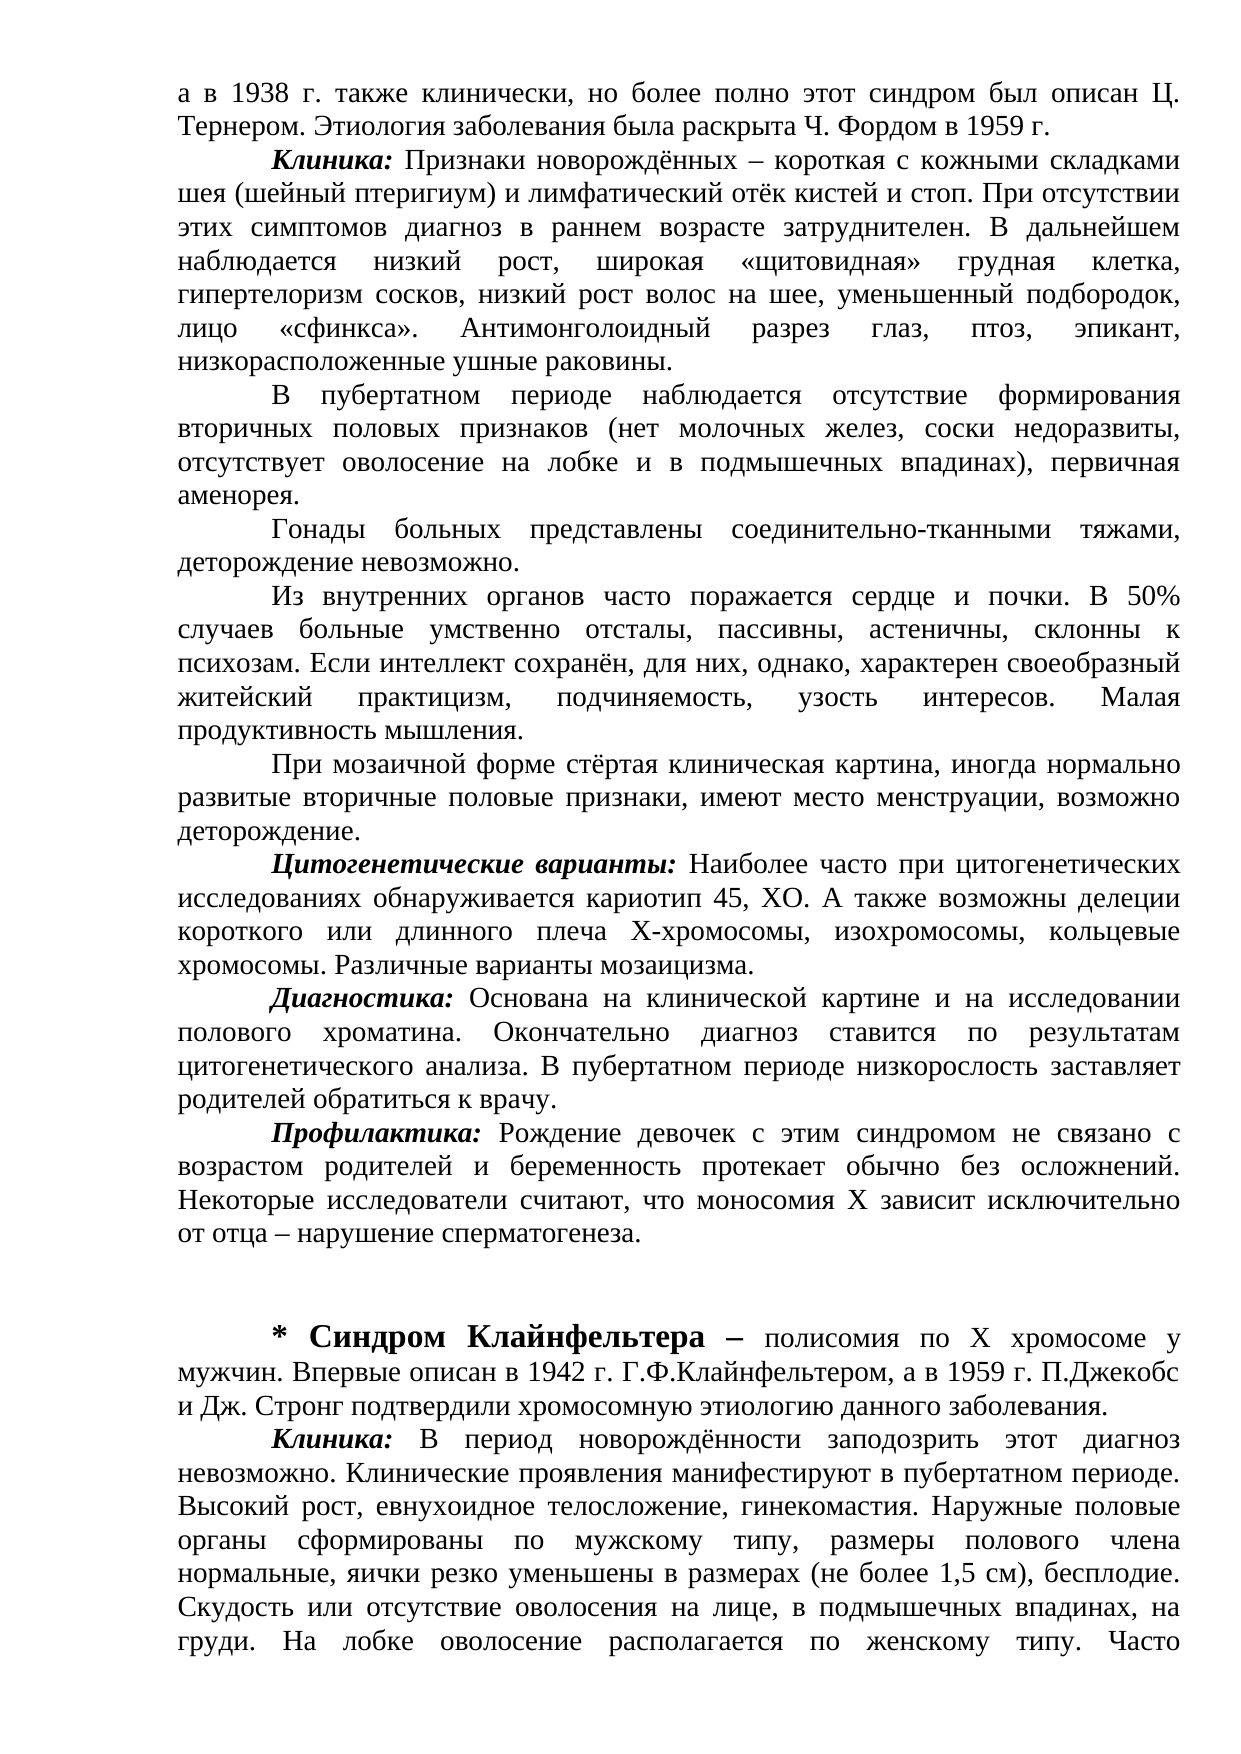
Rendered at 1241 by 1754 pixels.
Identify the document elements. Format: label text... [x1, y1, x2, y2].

text Диагностика: Основана на клинической картине и на исследовании полового хроматина. Окончательно диагноз ставится по результатам цитогенетического анализа. В пубертатном периоде низкорослость заставляет родителей обратиться к врачу. [177, 981, 1181, 1115]
text Из внутренних органов часто поражается сердце и почки. В 50% случаев больные умственно отсталы, пассивны, астеничны, склонны к психозам. Если интеллект сохранён, для них, однако, характерен своеобразный житейский практицизм, подчиняемость, узость интересов. Малая продуктивность мышления. [177, 578, 1181, 746]
text Цитогенетические варианты: Наиболее часто при цитогенетических исследованиях обнаруживается кариотип 45, ХО. А также возможны делеции короткого или длинного плеча Х-хромосомы, изохромосомы, кольцевые хромосомы. Различные варианты мозаицизма. [177, 846, 1181, 981]
text а в . также клинически, но более полно этот синдром был описан Ц. Тернером. Этиология заболевания была раскрыта Ч. Фордом в . [177, 75, 1181, 142]
text Профилактика: Рождение девочек с этим синдромом не связано с возрастом родителей и беременность протекает обычно без осложнений. Некоторые исследователи считают, что моносомия Х зависит исключительно от отца – нарушение сперматогенеза. [177, 1115, 1181, 1249]
text Клиника: Признаки новорождённых – короткая с кожными складками шея (шейный птеригиум) и лимфатический отёк кистей и стоп. При отсутствии этих симптомов диагноз в раннем возрасте затруднителен. В дальнейшем наблюдается низкий рост, широкая «щитовидная» грудная клетка, гипертелоризм сосков, низкий рост волос на шее, уменьшенный подбородок, лицо «сфинкса». Антимонголоидный разрез глаз, птоз, эпикант, низкорасположенные ушные раковины. [177, 142, 1181, 377]
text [177, 1421, 1181, 1656]
text * Синдром Клайнфельтера – полисомия по Х хромосоме у мужчин. Впервые описан в . Г.Ф.Клайнфельтером, а в . П.Джекобс и Дж. Стронг подтвердили хромосомную этиологию данного заболевания. [177, 1316, 1181, 1421]
text При мозаичной форме стёртая клиническая картина, иногда нормально развитые вторичные половые признаки, имеют место менструации, возможно деторождение. [177, 746, 1181, 846]
text Гонады больных представлены соединительно-тканными тяжами, деторождение невозможно. [177, 511, 1181, 578]
text В пубертатном периоде наблюдается отсутствие формирования вторичных половых признаков (нет молочных желез, соски недоразвиты, отсутствует оволосение на лобке и в подмышечных впадинах), первичная аменорея. [177, 377, 1181, 511]
